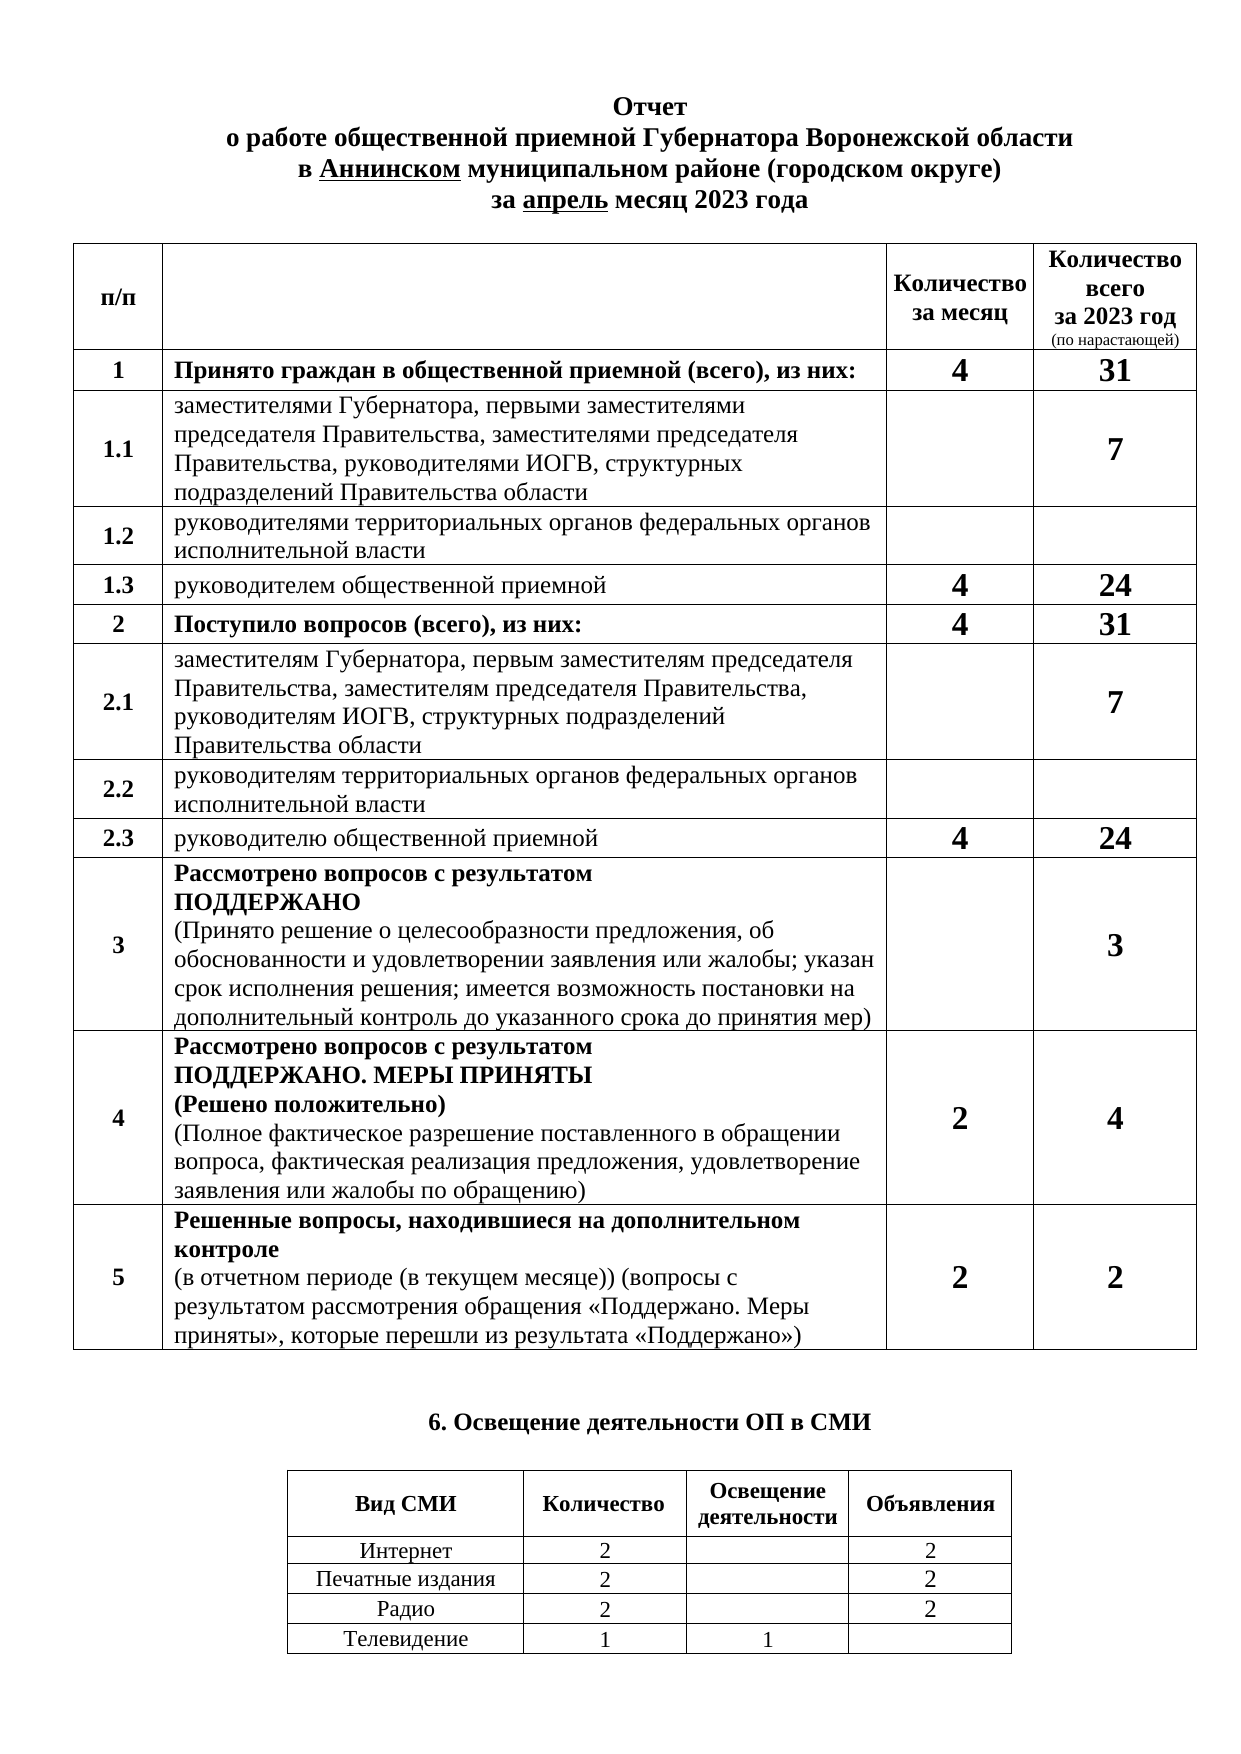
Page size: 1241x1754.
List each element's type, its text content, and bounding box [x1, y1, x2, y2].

table_cell 24 [1034, 819, 1196, 857]
table_cell 1 [524, 1624, 686, 1652]
table_cell руководителям территориальных органов федеральных органов исполнительной власти [163, 760, 886, 817]
table_cell 4 [887, 350, 1033, 389]
table_cell Радио [288, 1594, 523, 1623]
table_cell [1034, 507, 1196, 564]
table_cell 2 [1034, 1205, 1196, 1349]
text в Аннинском муниципальном районе (городском округе) [103, 152, 1196, 184]
table_cell 1.2 [74, 507, 162, 564]
table_cell руководителю общественной приемной [163, 819, 886, 857]
table_header Вид СМИ [288, 1471, 523, 1536]
table_cell 1.1 [74, 391, 162, 506]
table_cell [887, 858, 1033, 1030]
table_cell 4 [74, 1031, 162, 1204]
table_cell 2 [887, 1031, 1033, 1204]
table_cell руководителями территориальных органов федеральных органов исполнительной власти [163, 507, 886, 564]
table_cell 1 [687, 1624, 848, 1652]
table_cell 3 [1034, 858, 1196, 1030]
table_header Количество всего за 2023 год (по нарастающей) [1034, 244, 1196, 349]
table_cell заместителями Губернатора, первыми заместителями председателя Правительства, заместителями председателя Правительства, руководителями ИОГВ, структурных подразделений Правительства области [163, 391, 886, 506]
table_header Количество [524, 1471, 686, 1536]
table_cell 2.3 [74, 819, 162, 857]
table_cell 3 [74, 858, 162, 1030]
table_cell 2 [74, 605, 162, 643]
table_cell [887, 644, 1033, 759]
table_cell 24 [1034, 565, 1196, 603]
table_cell Рассмотрено вопросов с результатом ПОДДЕРЖАНО (Принято решение о целесообразности предложения, об обоснованности и удовлетворении заявления или жалобы; указан срок исполнения решения; имеется возможность постановки на дополнительный контроль до указанного срока до принятия мер) [163, 858, 886, 1030]
table_cell [687, 1537, 698, 1563]
table_cell [849, 1624, 860, 1652]
table_cell 7 [1034, 391, 1196, 506]
table_header Освещение деятельности [687, 1471, 848, 1536]
table_header п/п [74, 244, 162, 349]
table_cell 4 [887, 605, 1033, 643]
table_cell [887, 760, 1033, 817]
text 6. Освещение деятельности ОП в СМИ [103, 1407, 1196, 1436]
table_cell [1001, 1624, 1011, 1652]
table_cell Рассмотрено вопросов с результатом ПОДДЕРЖАНО. МЕРЫ ПРИНЯТЫ (Решено положительно) (Полное фактическое разрешение поставленного в обращении вопроса, фактическая реализация предложения, удовлетворение заявления или жалобы по обращению) [163, 1031, 886, 1204]
table_cell 31 [1034, 605, 1196, 643]
table_cell заместителям Губернатора, первым заместителям председателя Правительства, заместителям председателя Правительства, руководителям ИОГВ, структурных подразделений Правительства области [163, 644, 886, 759]
table_header Объявления [849, 1471, 1011, 1536]
table_cell Печатные издания [288, 1564, 523, 1593]
table_cell 31 [1034, 350, 1196, 389]
text Отчет [103, 90, 1196, 121]
table_cell Телевидение [288, 1624, 523, 1652]
text о работе общественной приемной Губернатора Воронежской области [103, 121, 1196, 152]
table_cell [687, 1594, 848, 1623]
table_cell 5 [74, 1205, 162, 1349]
table_cell Принято граждан в общественной приемной (всего), из них: [163, 350, 886, 389]
table_cell 4 [1034, 1031, 1196, 1204]
table_cell 2 [887, 1205, 1033, 1349]
table_cell [887, 391, 1033, 506]
table_header [163, 244, 886, 349]
table_cell [1034, 760, 1196, 817]
table_cell 4 [887, 565, 1033, 603]
table_header Количество за месяц [887, 244, 1033, 349]
text за апрель месяц 2023 года [103, 184, 1196, 215]
table_cell 2 [524, 1594, 686, 1623]
table_cell 2.1 [74, 644, 162, 759]
table_cell руководителем общественной приемной [163, 565, 886, 603]
table_cell 2 [524, 1564, 686, 1593]
table_cell 1 [74, 350, 162, 389]
table_cell Решенные вопросы, находившиеся на дополнительном контроле (в отчетном периоде (в текущем месяце)) (вопросы с результатом рассмотрения обращения «Поддержано. Меры приняты», которые перешли из результата «Поддержано») [163, 1205, 886, 1349]
table_cell 7 [1034, 644, 1196, 759]
table_cell 2.2 [74, 760, 162, 817]
table_cell 1.3 [74, 565, 162, 603]
table_cell Поступило вопросов (всего), из них: [163, 605, 886, 643]
table_cell [687, 1564, 848, 1593]
table_cell [887, 507, 1033, 564]
table_cell [838, 1537, 848, 1563]
table_cell 4 [887, 819, 1033, 857]
